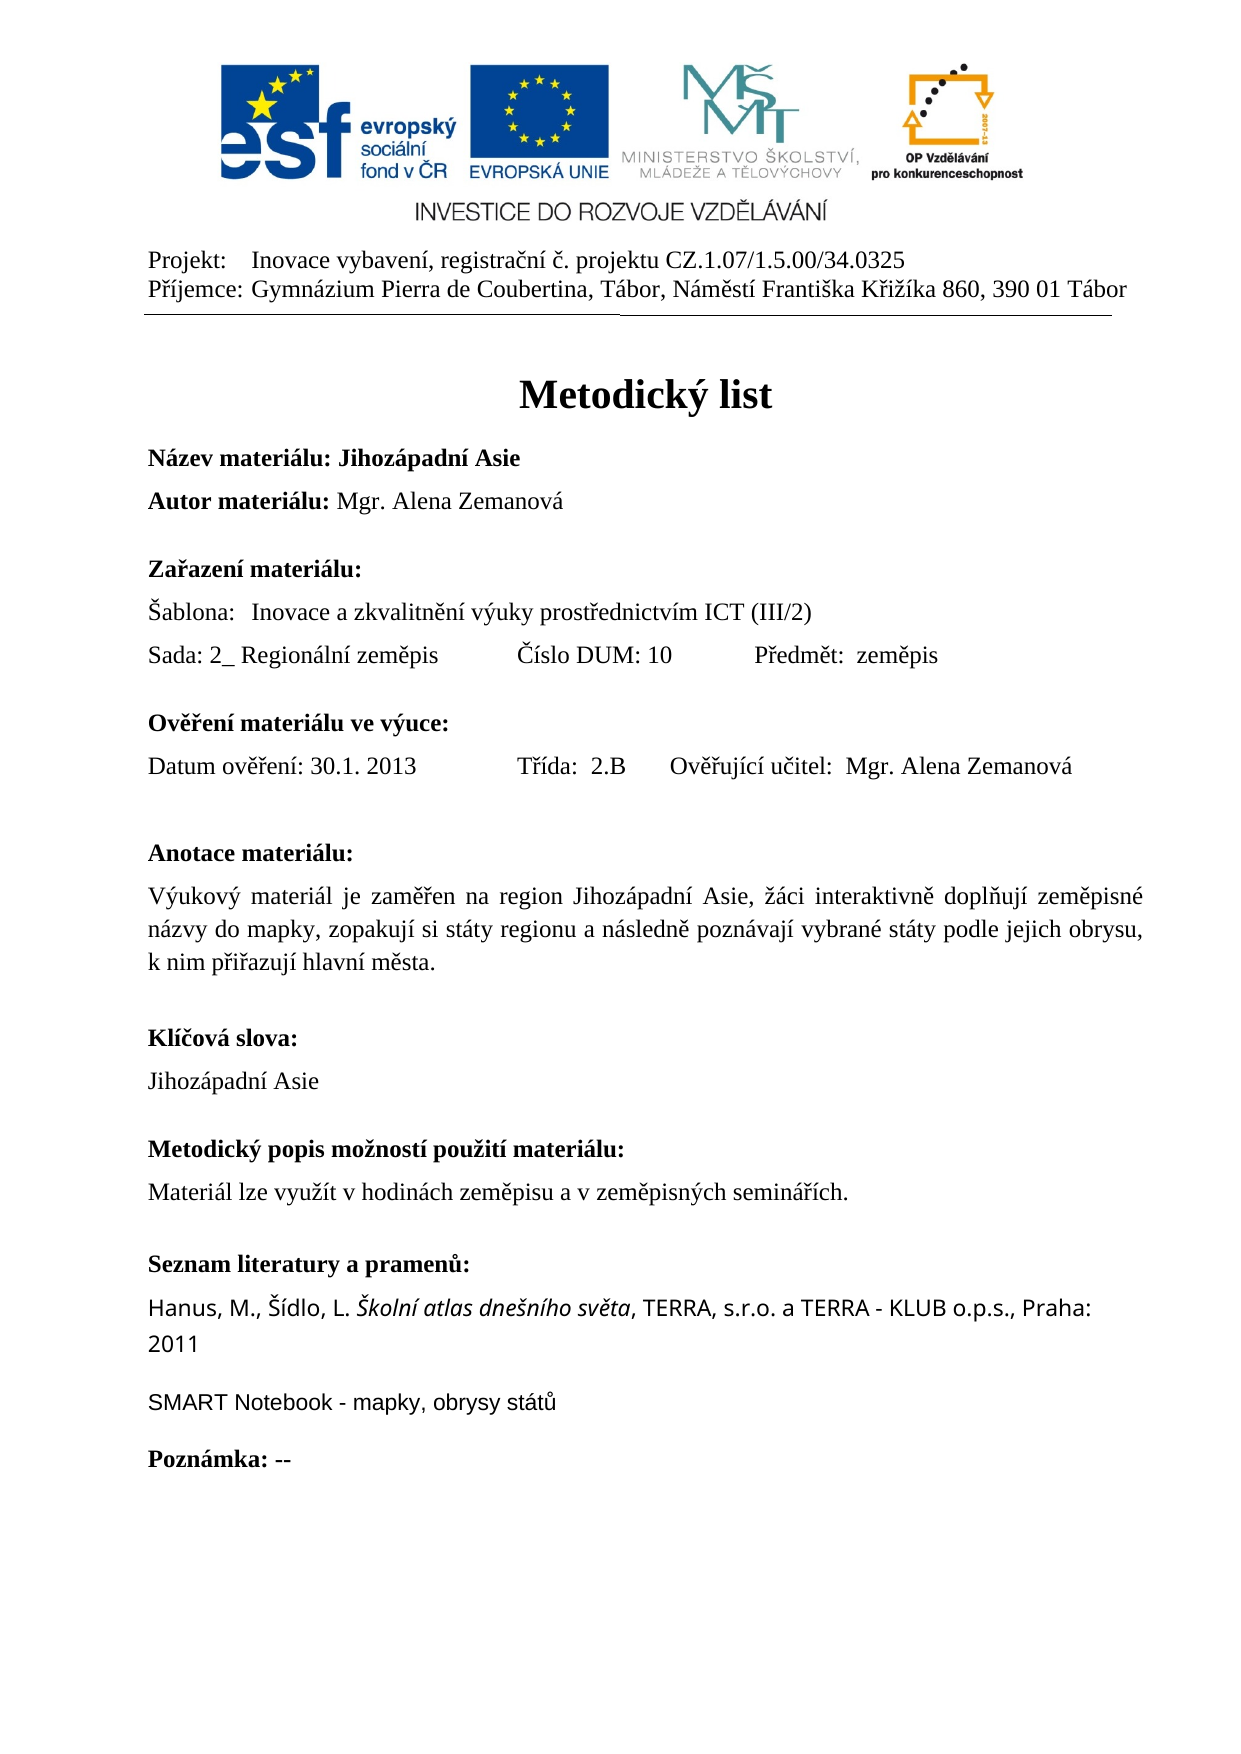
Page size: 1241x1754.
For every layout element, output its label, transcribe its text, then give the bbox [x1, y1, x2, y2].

text Datum ověření: 30.1. 2013 Třída: 2.B Ověřující učitel: Mgr. Alena Zemanová [148, 751, 1144, 780]
text Výukový materiál je zaměřen na region Jihozápadní Asie, žáci interaktivně doplňují zeměpisné názvy do mapky, zopakují si státy regionu a následně poznávají vybrané státy podle jejich obrysu, k nim přiřazují hlavní města. [148, 881, 1144, 976]
text Metodický popis možností použití materiálu: [148, 1134, 1144, 1163]
text Metodický list [148, 370, 1144, 418]
text Seznam literatury a pramenů: [148, 1249, 1144, 1278]
text Materiál lze využít v hodinách zeměpisu a v zeměpisných seminářích. [148, 1177, 1144, 1206]
text Ověření materiálu ve výuce: [148, 708, 1144, 737]
text Autor materiálu: Mgr. Alena Zemanová [148, 486, 1144, 514]
picture [217, 62, 1029, 224]
text Hanus, M., Šídlo, L. Školní atlas dnešního světa, TERRA, s.r.o. a TERRA - KLUB o.p.s., Praha: 2011 [148, 1292, 1144, 1359]
text Název materiálu: Jihozápadní Asie [148, 443, 1144, 471]
text Anotace materiálu: [148, 838, 1144, 866]
text Klíčová slova: [148, 1023, 1144, 1052]
text Sada: 2_ Regionální zeměpis Číslo DUM: 10 Předmět: zeměpis [148, 640, 1144, 669]
text SMART Notebook - mapky, obrysy států [148, 1389, 1144, 1416]
text Zařazení materiálu: [148, 554, 1144, 583]
text Jihozápadní Asie [148, 1066, 1144, 1095]
text Poznámka: -- [148, 1444, 1144, 1473]
text Šablona: Inovace a zkvalitnění výuky prostřednictvím ICT (III/2) [148, 597, 1144, 626]
